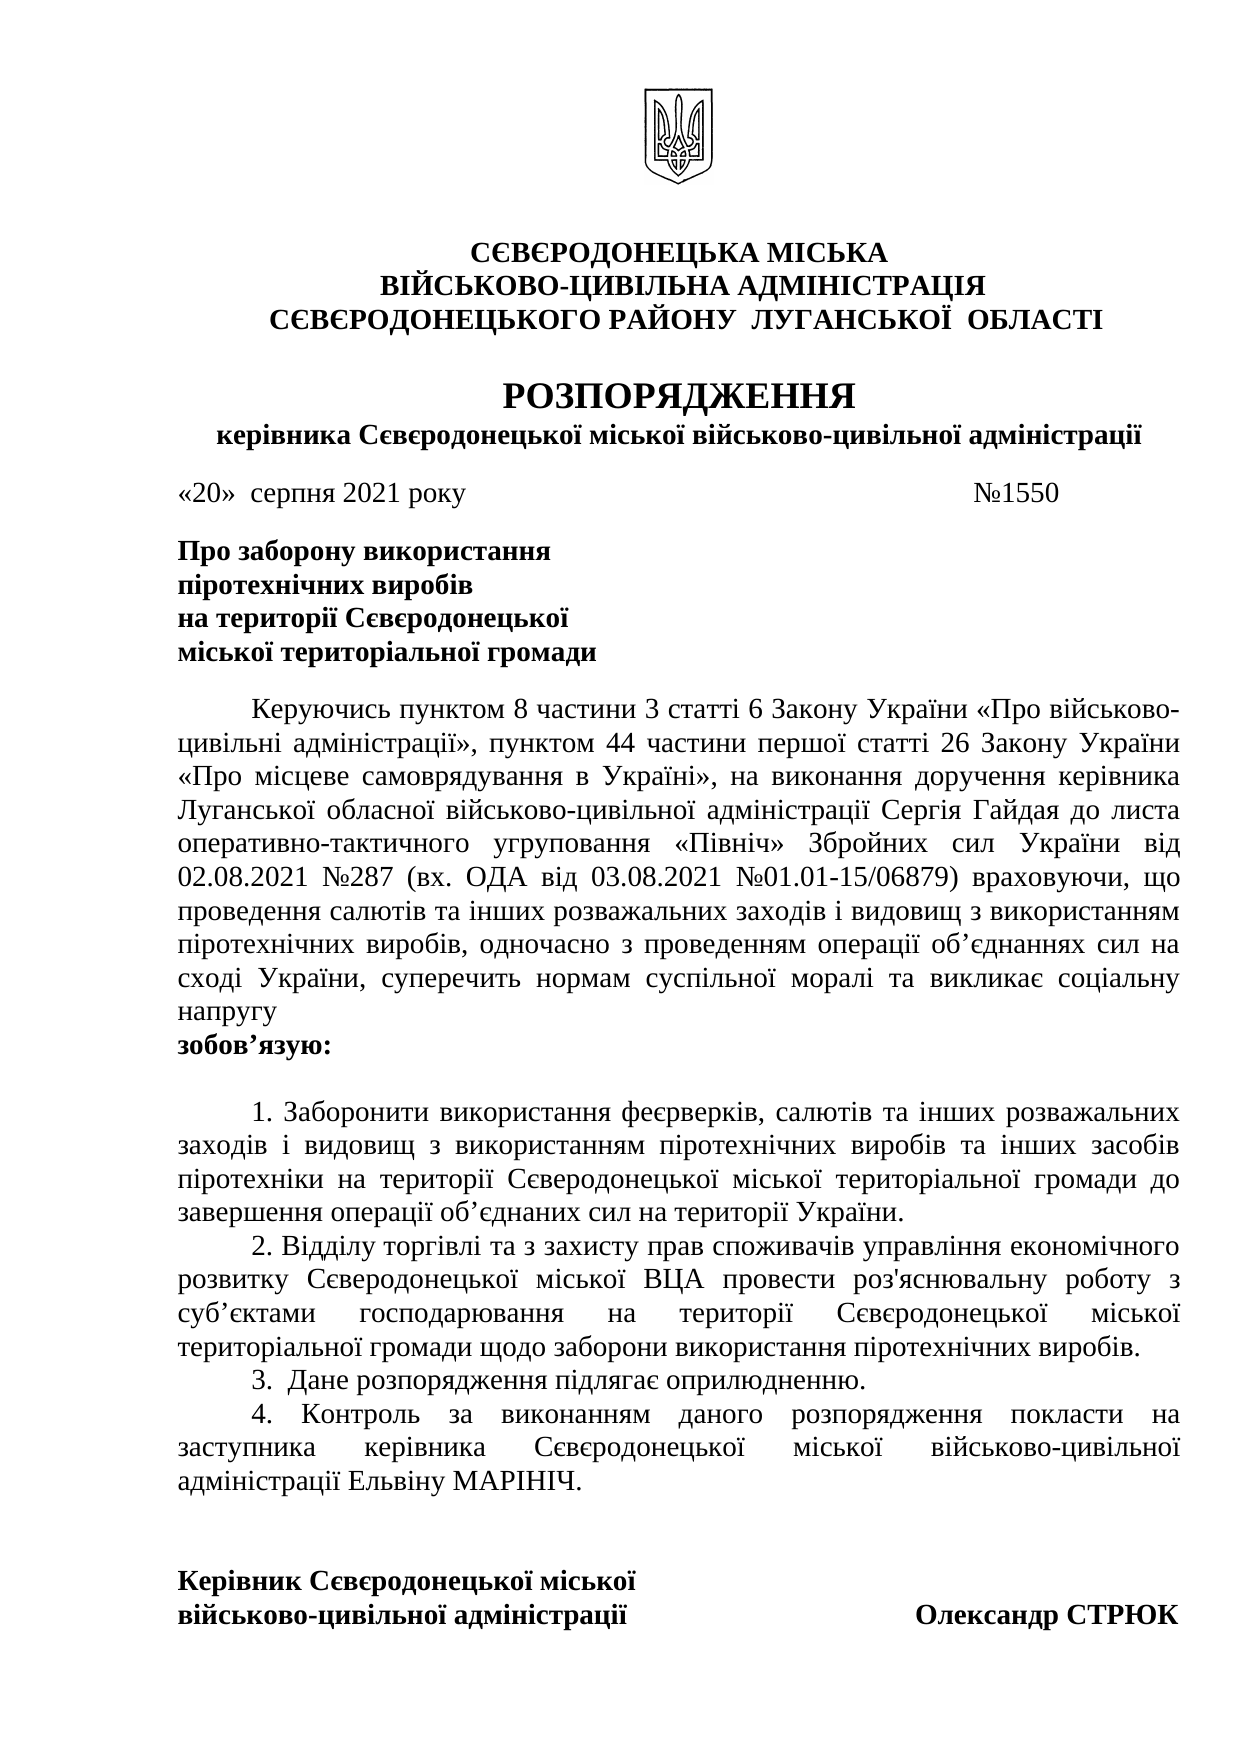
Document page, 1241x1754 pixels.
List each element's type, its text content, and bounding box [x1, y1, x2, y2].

picture [644, 88, 714, 185]
text СЄВЄРОДОНЕЦЬКА МІСЬКА [177, 235, 1181, 268]
text піротехнічних виробів [177, 567, 753, 600]
title РОЗПОРЯДЖЕННЯ [177, 374, 1181, 417]
text ВІЙСЬКОВО-ЦИВІЛЬНА АДМІНІСТРАЦІЯ [177, 268, 1181, 302]
text Про заборону використання [177, 533, 753, 567]
text 1. Заборонити використання феєрверків, салютів та інших розважальних заходів і видовищ з використанням піротехнічних виробів та інших засобів піротехніки на території Сєверодонецької міської територіальної громади до завершення операції об’єднаних сил на території України. [177, 1094, 1181, 1228]
text 4. Контроль за виконанням даного розпорядження покласти на заступника керівника Сєвєродонецької міської військово-цивільної адміністрації Ельвіну МАРІНІЧ. [177, 1396, 1181, 1496]
text СЄВЄРОДОНЕЦЬКОГО РАЙОНУ ЛУГАНСЬКОЇ ОБЛАСТІ [177, 302, 1181, 336]
text міської територіальної громади [177, 634, 753, 667]
text Керівник Сєвєродонецької міської [177, 1563, 1181, 1597]
text керівника Сєвєродонецької міської військово-цивільної адміністрації [177, 417, 1181, 451]
text 2. Відділу торгівлі та з захисту прав споживачів управління економічного розвитку Сєверодонецької міської ВЦА провести роз'яснювальну роботу з суб’єктами господарювання на території Сєвєродонецької міської територіальної громади щодо заборони використання піротехнічних виробів. [177, 1228, 1181, 1362]
text 3. Дане розпорядження підлягає оприлюдненню. [177, 1362, 1181, 1396]
text військово-цивільної адміністрації Олександр СТРЮК [177, 1597, 1181, 1631]
text Керуючись пунктом 8 частини 3 статті 6 Закону України «Про військово-цивільні адміністрації», пунктом 44 частини першої статті 26 Закону України «Про місцеве самоврядування в Україні», на виконання доручення керівника Луганської обласної військово-цивільної адміністрації Сергія Гайдая до листа оперативно-тактичного угруповання «Північ» Збройних сил України від 02.08.2021 №287 (вх. ОДА від 03.08.2021 №01.01-15/06879) враховуючи, що проведення салютів та інших розважальних заходів і видовищ з використанням піротехнічних виробів, одночасно з проведенням операції об’єднаннях сил на сході України, суперечить нормам суспільної моралі та викликає соціальну напругу [177, 691, 1181, 1027]
text на території Сєвєродонецької [177, 600, 753, 634]
text «20» серпня 2021 року №1550 [177, 476, 1181, 509]
text зобов’язую: [177, 1027, 1181, 1060]
